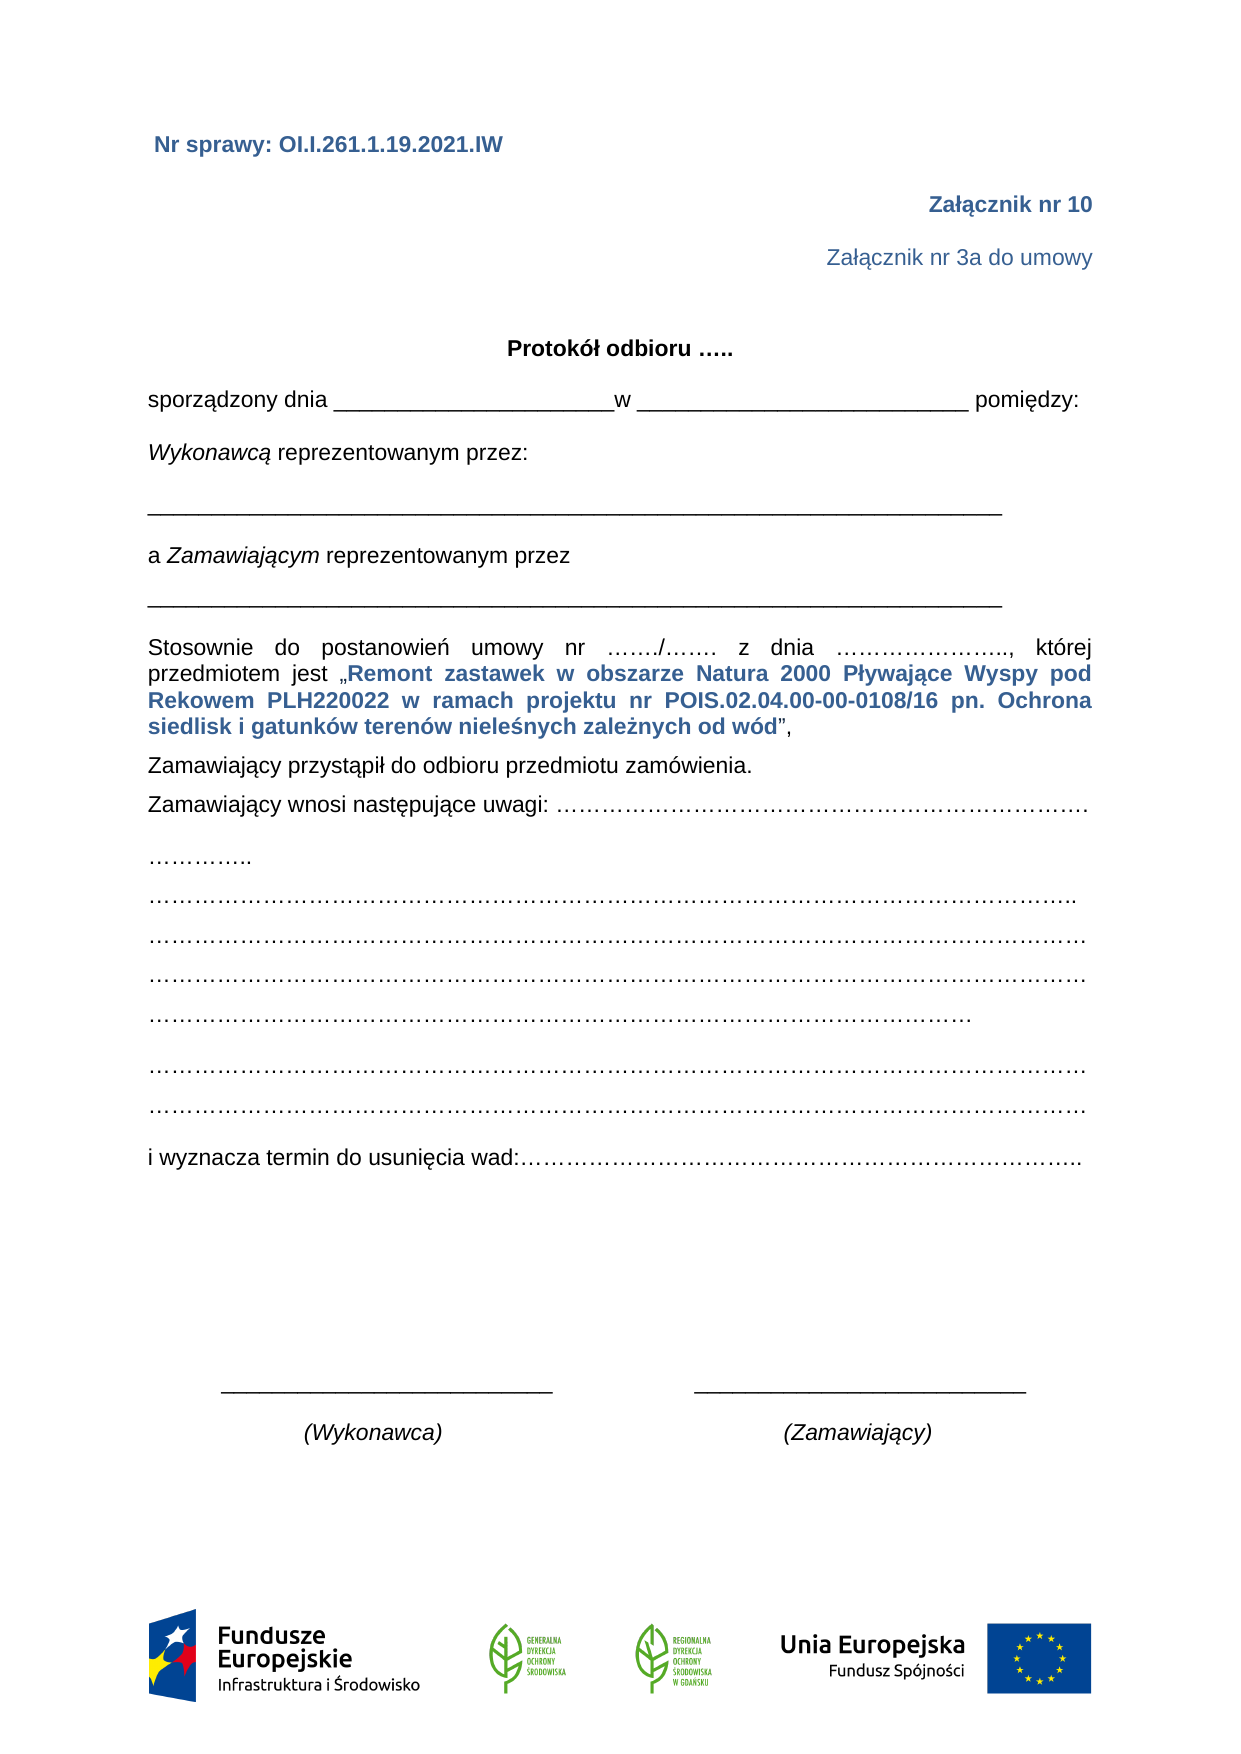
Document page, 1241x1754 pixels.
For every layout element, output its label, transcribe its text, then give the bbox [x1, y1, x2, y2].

text i wyznacza termin do usunięcia wad:……………………………………………………………….. [148, 1144, 1093, 1170]
text ___________________________________________________________________ [148, 490, 1093, 517]
text Nr sprawy: OI.I.261.1.19.2021.IW [148, 131, 1093, 157]
picture [149, 1609, 1092, 1702]
table_cell (Wykonawca) [203, 1407, 683, 1458]
text Stosownie do postanowień umowy nr ……./……. z dnia ………………….., której przedmiotem jest „Remont zastawek w obszarze Natura 2000 Pływające Wyspy pod Rekowem PLH220022 w ramach projektu nr POIS.02.04.00-00-0108/16 pn. Ochrona siedlisk i gatunków terenów nieleśnych zależnych od wód”, [148, 634, 1093, 739]
text a Zamawiającym reprezentowanym przez ___________________________________________________________________ [148, 542, 1093, 608]
text sporządzony dnia ______________________w __________________________ pomiędzy: [148, 386, 1093, 413]
text Wykonawcą reprezentowanym przez: [148, 438, 1093, 465]
subtitle Załącznik nr 3a do umowy [148, 244, 1093, 270]
text Zamawiający przystąpił do odbioru przedmiotu zamówienia. [148, 752, 1093, 778]
text Zamawiający wnosi następujące uwagi: ……………………………………………………………. [148, 791, 1093, 817]
text ………………………………………………………………………………………………………………………………………………………………………………………………………………………… [148, 1052, 1093, 1118]
text …………..…………………………………………………………………………………………………………..………………………………………………………………………………………………………………………………………………………………………………………………………………………………………………………………………………………………………………………… [148, 843, 1093, 1027]
subtitle Załącznik nr 10 [148, 191, 1093, 217]
table_header __________________________ [683, 1356, 1093, 1407]
table_cell (Zamawiający) [683, 1407, 1093, 1458]
text Protokół odbioru ….. [148, 334, 1093, 361]
table_header __________________________ [203, 1356, 683, 1407]
